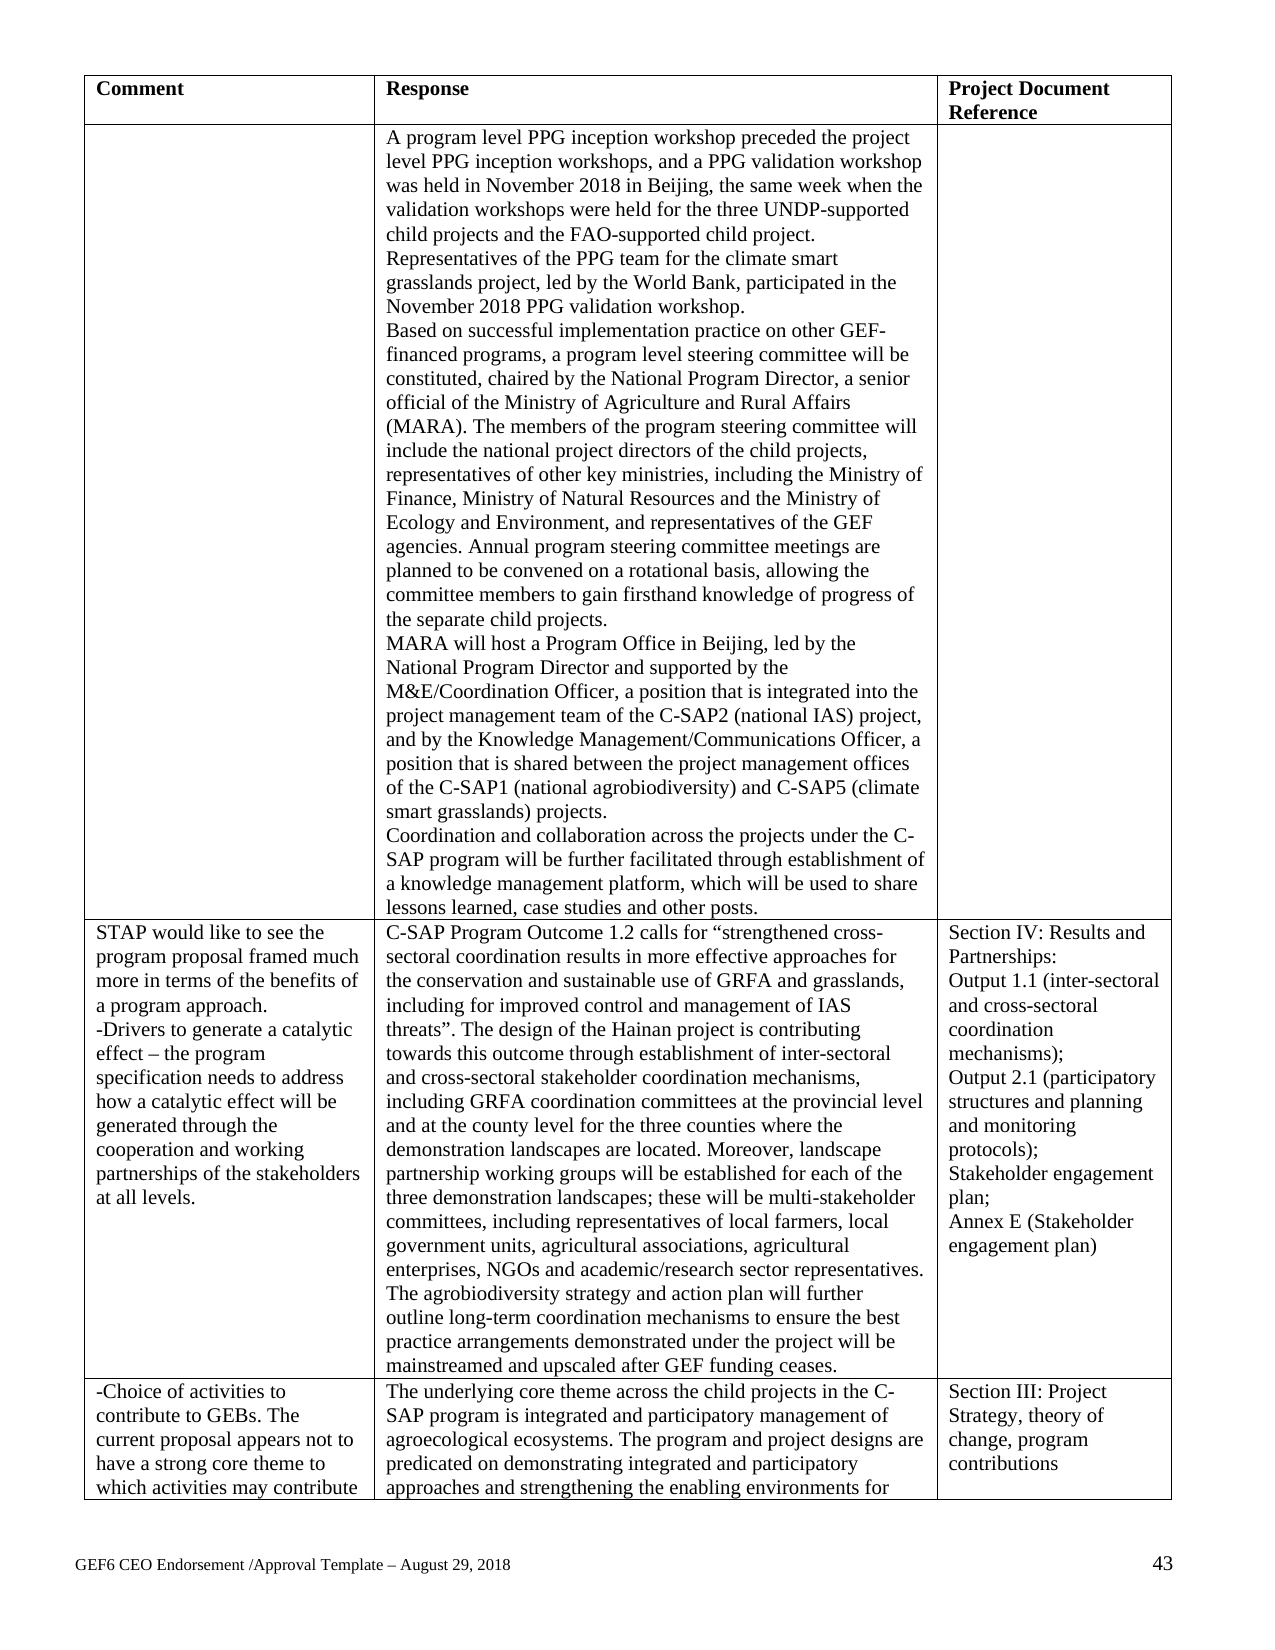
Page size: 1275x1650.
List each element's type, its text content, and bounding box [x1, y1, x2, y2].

table_header Project Document Reference [938, 76, 1171, 124]
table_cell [85, 125, 374, 919]
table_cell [375, 125, 937, 919]
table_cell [85, 1379, 374, 1499]
table_header Response [375, 76, 937, 124]
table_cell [938, 1379, 1171, 1499]
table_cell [375, 1379, 937, 1499]
table_cell STAP would like to see the program proposal framed much more in terms of the benefits of a program approach. -Drivers to generate a catalytic effect – the program specification needs to address how a catalytic effect will be generated through the cooperation and working partnerships of the stakeholders at all levels. [85, 920, 374, 1377]
table_cell C-SAP Program Outcome 1.2 calls for “strengthened cross-sectoral coordination results in more effective approaches for the conservation and sustainable use of GRFA and grasslands, including for improved control and management of IAS threats”. The design of the Hainan project is contributing towards this outcome through establishment of inter-sectoral and cross-sectoral stakeholder coordination mechanisms, including GRFA coordination committees at the provincial level and at the county level for the three counties where the demonstration landscapes are located. Moreover, landscape partnership working groups will be established for each of the three demonstration landscapes; these will be multi-stakeholder committees, including representatives of local farmers, local government units, agricultural associations, agricultural enterprises, NGOs and academic/research sector representatives. The agrobiodiversity strategy and action plan will further outline long-term coordination mechanisms to ensure the best practice arrangements demonstrated under the project will be mainstreamed and upscaled after GEF funding ceases. [375, 920, 937, 1377]
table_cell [938, 125, 1171, 919]
table_header Comment [85, 76, 374, 124]
table_cell Section IV: Results and Partnerships: Output 1.1 (inter-sectoral and cross-sectoral coordination mechanisms); Output 2.1 (participatory structures and planning and monitoring protocols); Stakeholder engagement plan; Annex E (Stakeholder engagement plan) [938, 920, 1171, 1377]
